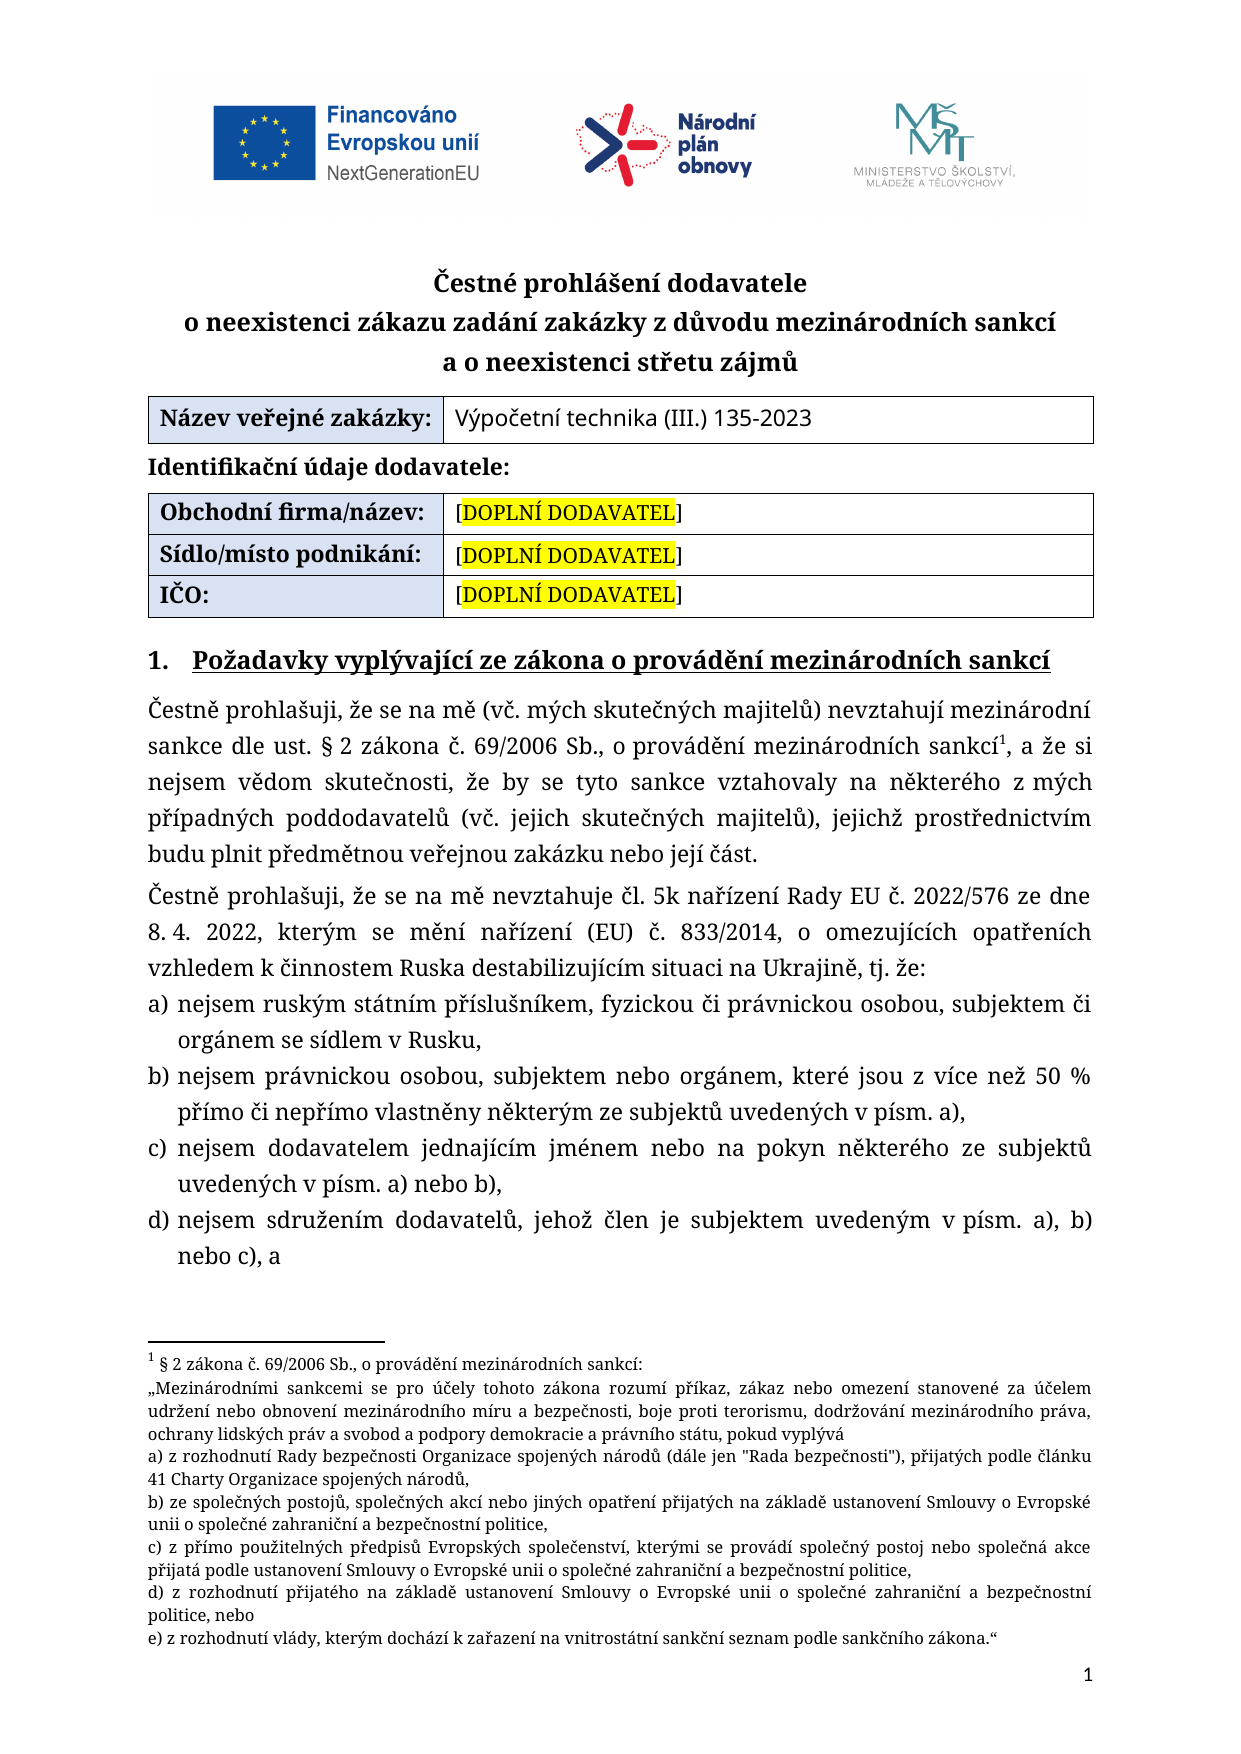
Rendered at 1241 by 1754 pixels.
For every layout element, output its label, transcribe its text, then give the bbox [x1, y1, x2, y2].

table_cell Sídlo/místo podnikání: [149, 535, 443, 575]
list nejsem ruským státním příslušníkem, fyzickou či právnickou osobou, subjektem či orgánem se sídlem v Rusku, [148, 988, 1093, 1055]
table_header Výpočetní technika (III.) 135-2023 [444, 397, 1093, 443]
text o neexistenci zákazu zadání zakázky z důvodu mezinárodních sankcí a o neexistenci střetu zájmů [148, 305, 1093, 378]
list nejsem právnickou osobou, subjektem nebo orgánem, které jsou z více než 50 % přímo či nepřímo vlastněny některým ze subjektů uvedených v písm. a), [148, 1060, 1093, 1127]
picture [152, 71, 1088, 219]
text Čestně prohlašuji, že se na mě (vč. mých skutečných majitelů) nevztahují mezinárodní sankce dle ust. § 2 zákona č. 69/2006 Sb., o provádění mezinárodních sankcí, a že si nejsem vědom skutečnosti, že by se tyto sankce vztahovaly na některého z mých případných poddodavatelů (vč. jejich skutečných majitelů), jejichž prostřednictvím budu plnit předmětnou veřejnou zakázku nebo její část. [148, 694, 1093, 869]
table_header Název veřejné zakázky: [149, 397, 443, 443]
list nejsem dodavatelem jednajícím jménem nebo na pokyn některého ze subjektů uvedených v písm. a) nebo b), [148, 1132, 1093, 1199]
table_header [DOPLNÍ DODAVATEL] [444, 494, 1093, 534]
list nejsem sdružením dodavatelů, jehož člen je subjektem uvedeným v písm. a), b) nebo c), a [148, 1204, 1093, 1271]
table_cell [DOPLNÍ DODAVATEL] [444, 576, 1093, 617]
table_cell [DOPLNÍ DODAVATEL] [444, 535, 1093, 575]
subtitle 1. Požadavky vyplývající ze zákona o provádění mezinárodních sankcí [148, 643, 1093, 677]
table_cell IČO: [149, 576, 443, 617]
text Čestné prohlášení dodavatele [148, 266, 1093, 300]
table_header Obchodní firma/název: [149, 494, 443, 534]
text Identifikační údaje dodavatele: [148, 450, 1093, 482]
text Čestně prohlašuji, že se na mě nevztahuje čl. 5k nařízení Rady EU č. 2022/576 ze dne 8. 4. 2022, kterým se mění nařízení (EU) č. 833/2014, o omezujících opatřeních vzhledem k činnostem Ruska destabilizujícím situaci na Ukrajině, tj. že: [148, 880, 1093, 983]
